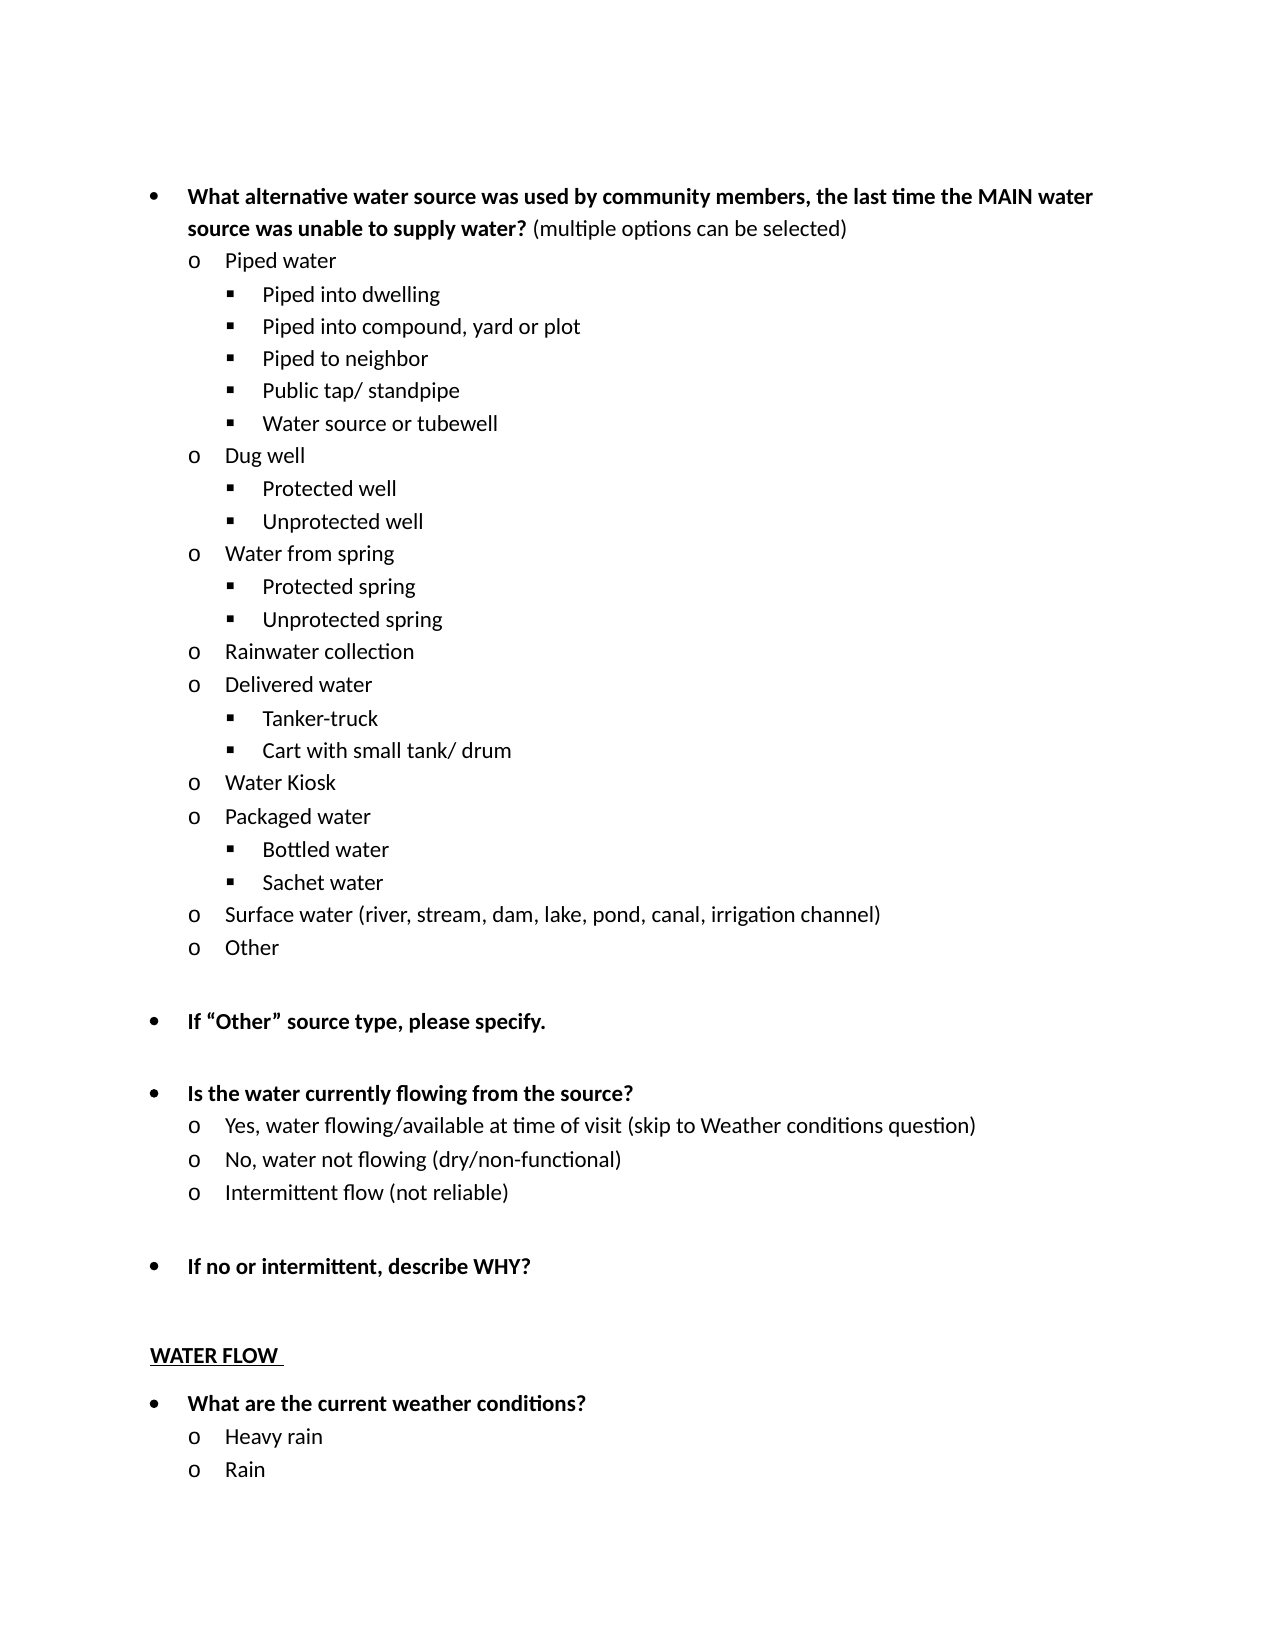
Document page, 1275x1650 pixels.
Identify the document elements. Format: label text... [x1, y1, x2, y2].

list Protected spring [225, 572, 1125, 601]
list Piped into dwelling [225, 280, 1125, 308]
list Public tap/ standpipe [225, 377, 1125, 405]
text WATER FLOW [150, 1341, 1125, 1369]
list Bottled water [225, 835, 1125, 863]
list Piped into compound, yard or plot [225, 312, 1125, 340]
list Water from spring [187, 539, 1125, 568]
list Sachet water [225, 868, 1125, 896]
list Other [187, 933, 1125, 1002]
list Protected well [225, 474, 1125, 503]
list Is the water currently flowing from the source? [150, 1079, 1125, 1107]
list Piped water [187, 247, 1125, 276]
list What alternative water source was used by community members, the last time the MAIN water source was unable to supply water? (multiple options can be selected) [150, 182, 1125, 242]
list Piped to neighbor [225, 344, 1125, 372]
list Unprotected spring [225, 605, 1125, 633]
list Rainwater collection [187, 637, 1125, 666]
list Surface water (river, stream, dam, lake, pond, canal, irrigation channel) [187, 900, 1125, 929]
list Tanker-truck [225, 704, 1125, 732]
list Intermittent flow (not reliable) [187, 1178, 1125, 1247]
list Cart with small tank/ drum [225, 736, 1125, 764]
list Water source or tubewell [225, 409, 1125, 437]
list Yes, water flowing/available at time of visit (skip to Weather conditions question) [187, 1111, 1125, 1140]
list What are the current weather conditions? [150, 1389, 1125, 1418]
list No, water not flowing (dry/non-functional) [187, 1145, 1125, 1174]
list Rain [187, 1455, 1125, 1484]
list If “Other” source type, please specify. [150, 1007, 1125, 1074]
list Packaged water [187, 802, 1125, 831]
list Heavy rain [187, 1422, 1125, 1451]
list Water Kiosk [187, 768, 1125, 797]
list If no or intermittent, describe WHY? [150, 1252, 1125, 1319]
list Dug well [187, 441, 1125, 470]
list Delivered water [187, 670, 1125, 699]
list Unprotected well [225, 507, 1125, 535]
